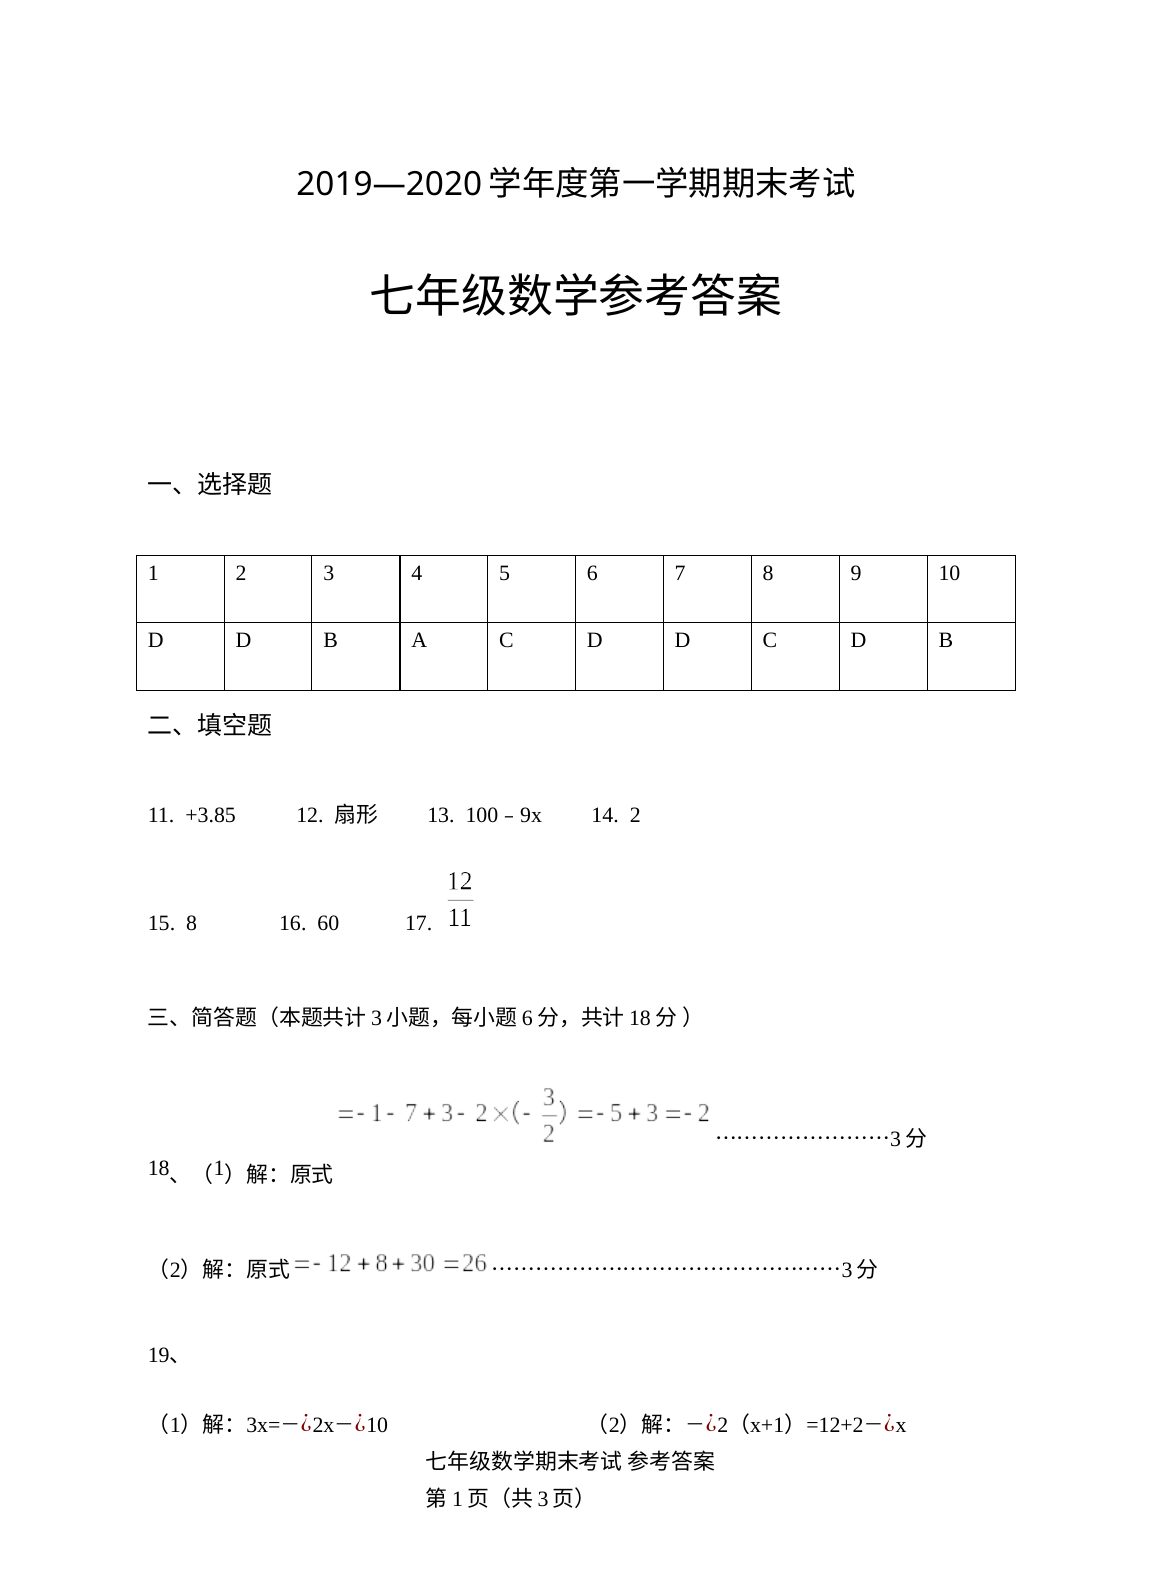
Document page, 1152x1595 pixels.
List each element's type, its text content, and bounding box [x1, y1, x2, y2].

table_header 7 [664, 556, 751, 622]
table_cell C [488, 623, 575, 690]
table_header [136, 1406, 575, 1444]
table_header 1 [137, 556, 224, 622]
table_header 10 [928, 556, 1015, 622]
text 七年级数学参考答案 [148, 259, 1004, 326]
table_cell A [401, 623, 487, 690]
table_cell C [752, 623, 839, 690]
table_cell D [664, 623, 751, 690]
table_header 6 [576, 556, 663, 622]
text 一、选择题 [148, 449, 1004, 516]
text 19、 [148, 1336, 1004, 1369]
table_cell B [928, 623, 1015, 690]
table_cell D [576, 623, 663, 690]
text 2019—2020学年度第一学期期末考试 [148, 148, 1004, 214]
text （2）解：原式…………………………………………3分 [148, 1233, 1004, 1299]
table_header 5 [488, 556, 575, 622]
table_header 4 [401, 556, 487, 622]
table_header 3 [312, 556, 399, 622]
table_header 8 [752, 556, 839, 622]
table_header 2 [225, 556, 311, 622]
table_cell D [225, 623, 311, 690]
text 15. 8 16. 60 17. [148, 866, 1004, 966]
text 11. +3.85 12. 扇形 13. 100﹣9x 14. 2 [148, 796, 1004, 829]
table_cell D [840, 623, 927, 690]
table_header 9 [840, 556, 927, 622]
table_cell B [312, 623, 399, 690]
text 18、（1）解：原式……………………3分 [148, 1069, 1004, 1202]
table_cell D [137, 623, 224, 690]
text 二、填空题 [148, 691, 1004, 757]
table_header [575, 1406, 1015, 1444]
text 三、简答题（本题共计3小题，每小题6分，共计18分 ） [148, 999, 1004, 1032]
